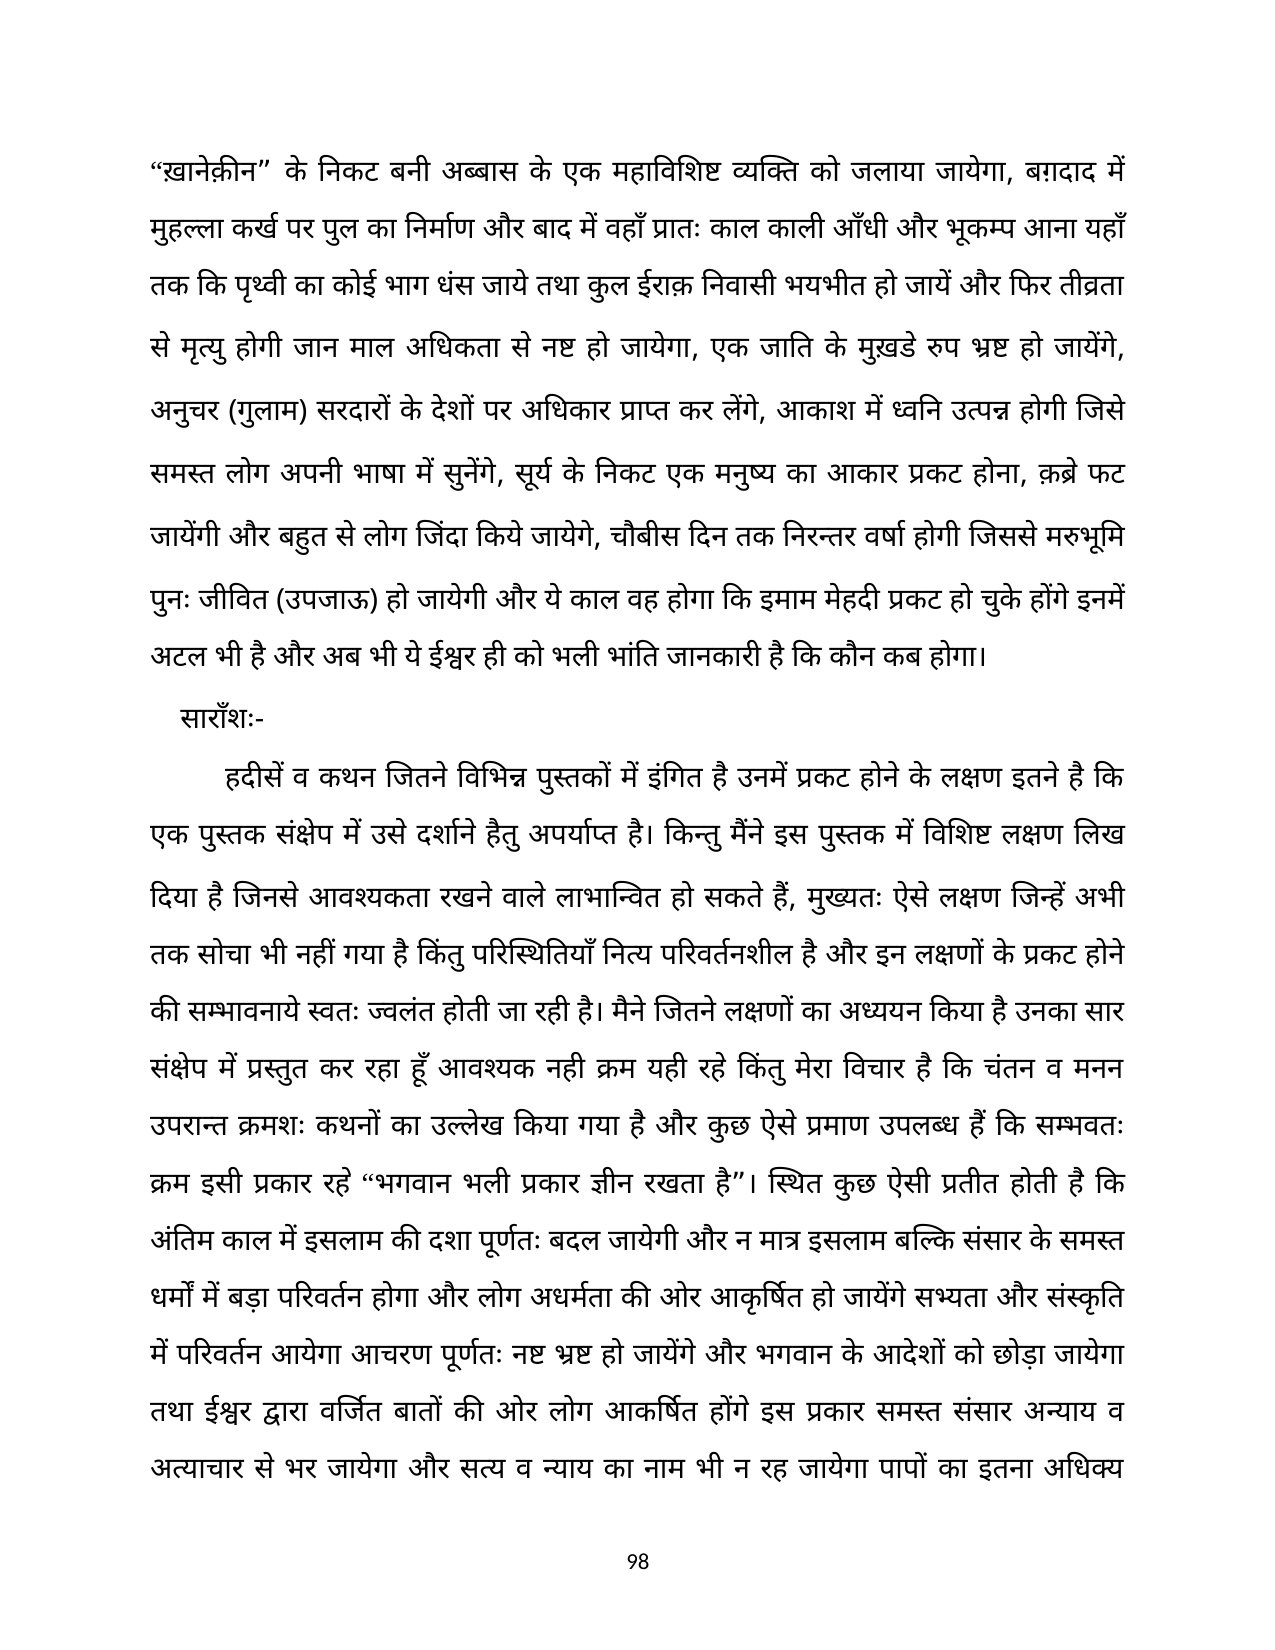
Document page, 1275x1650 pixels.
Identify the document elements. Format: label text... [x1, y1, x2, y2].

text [150, 150, 1125, 678]
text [150, 761, 1125, 1490]
text साराँशः- [150, 697, 1125, 740]
